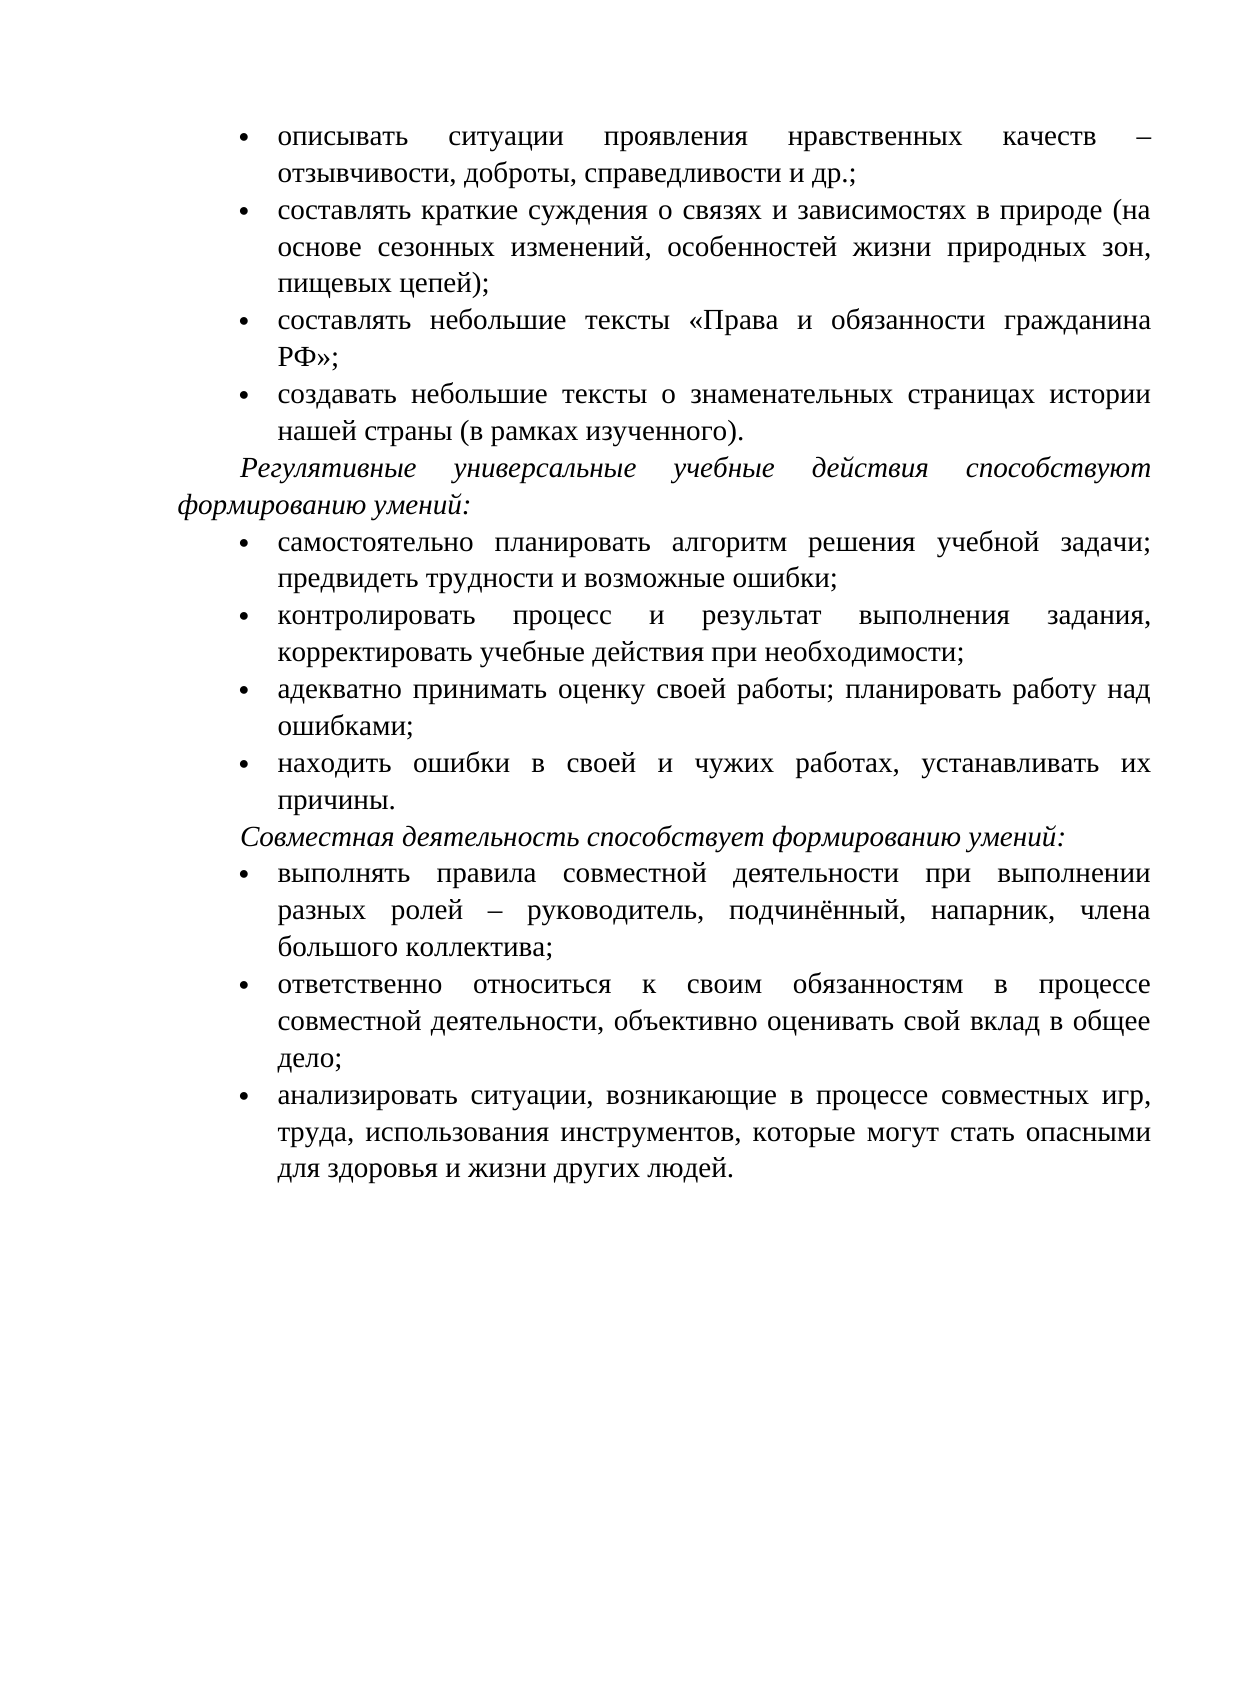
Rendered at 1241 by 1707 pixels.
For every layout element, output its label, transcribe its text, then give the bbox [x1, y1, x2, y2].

list находить ошибки в своей и чужих работах, устанавливать их причины. [240, 745, 1152, 815]
list адекватно принимать оценку своей работы; планировать работу над ошибками; [240, 671, 1152, 742]
text Регулятивные универсальные учебные действия способствуют формированию умений: [177, 450, 1152, 520]
list ответственно относиться к своим обязанностям в процессе совместной деятельности, объективно оценивать свой вклад в общее дело; [240, 966, 1152, 1073]
list выполнять правила совместной деятельности при выполнении разных ролей – руководитель, подчинённый, напарник, члена большого коллектива; [240, 856, 1152, 963]
list составлять краткие суждения о связях и зависимостях в природе (на основе сезонных изменений, особенностей жизни природных зон, пищевых цепей); [240, 192, 1152, 299]
list описывать ситуации проявления нравственных качеств – отзывчивости, доброты, справедливости и др.; [240, 118, 1152, 188]
text Совместная деятельность способствует формированию умений: [177, 819, 1152, 852]
list контролировать процесс и результат выполнения задания, корректировать учебные действия при необходимости; [240, 597, 1152, 668]
list составлять небольшие тексты «Права и обязанности гражданина РФ»; [240, 302, 1152, 373]
list создавать небольшие тексты о знаменательных страницах истории нашей страны (в рамках изученного). [240, 376, 1152, 447]
list самостоятельно планировать алгоритм решения учебной задачи; предвидеть трудности и возможные ошибки; [240, 524, 1152, 594]
list анализировать ситуации, возникающие в процессе совместных игр, труда, использования инструментов, которые могут стать опасными для здоровья и жизни других людей. [240, 1077, 1152, 1184]
